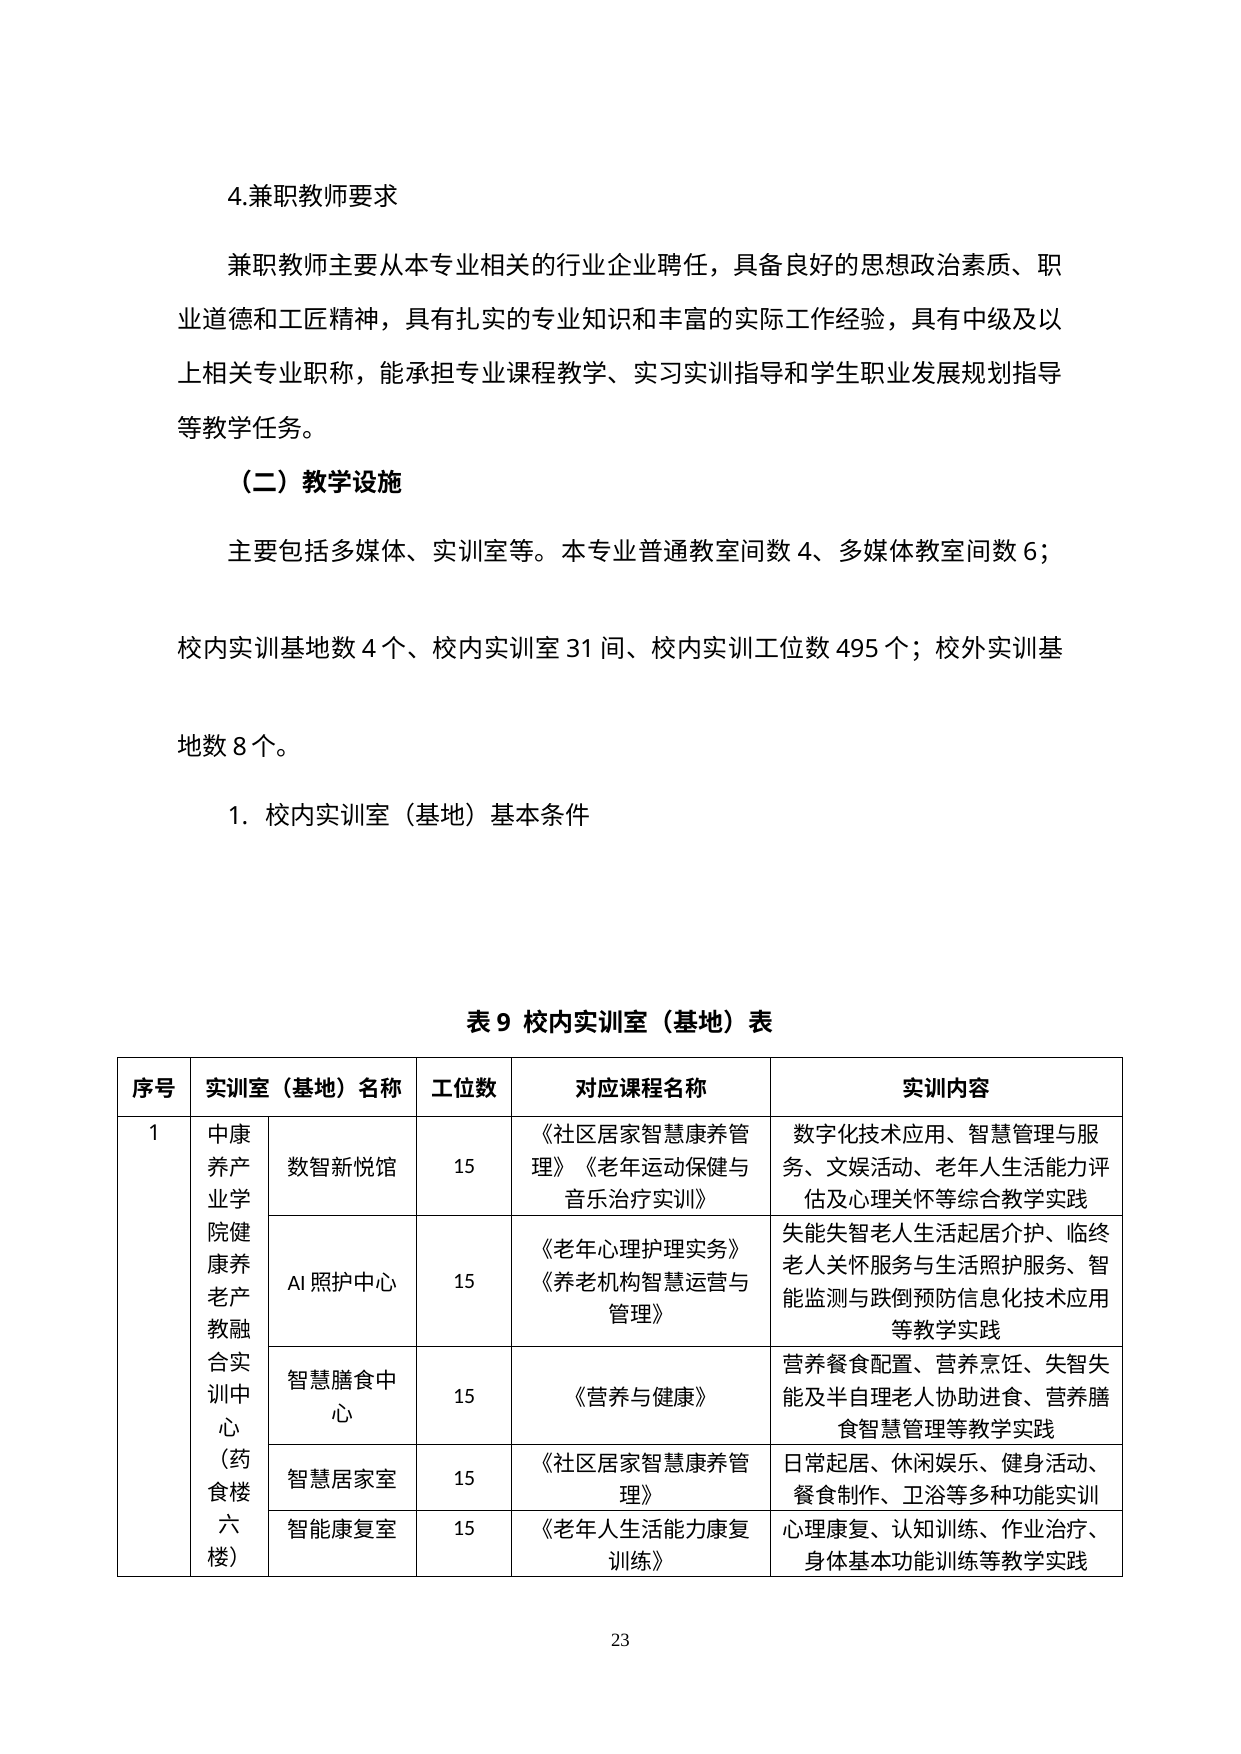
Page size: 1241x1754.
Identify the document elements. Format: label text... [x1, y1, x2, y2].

table_cell 营养餐食配置、营养烹饪、失智失能及半自理老人协助进食、营养膳食智慧管理等教学实践 [771, 1347, 1122, 1444]
table_cell 智慧膳食中心 [269, 1347, 416, 1444]
table_cell 智慧居家室 [269, 1445, 416, 1510]
table_cell 15 [417, 1445, 511, 1510]
table_cell 智能康复室 [269, 1511, 416, 1576]
table_cell 15 [417, 1117, 511, 1214]
text 主要包括多媒体、实训室等。本专业普通教室间数4、多媒体教室间数6；校内实训基地数4个、校内实训室31间、校内实训工位数495个；校外实训基地数8个。 [177, 517, 1063, 777]
table_cell AI照护中心 [269, 1216, 416, 1346]
table_header 序号 [118, 1058, 190, 1116]
table_cell 《营养与健康》 [512, 1347, 770, 1444]
table_cell 中康养产业学院健康养老产教融合实训中心 （药食楼六楼） [191, 1117, 268, 1576]
text 4.兼职教师要求 [177, 162, 1063, 227]
table_cell 日常起居、休闲娱乐、健身活动、餐食制作、卫浴等多种功能实训 [771, 1445, 1122, 1510]
text 兼职教师主要从本专业相关的行业企业聘任，具备良好的思想政治素质、职业道德和工匠精神，具有扎实的专业知识和丰富的实际工作经验，具有中级及以上相关专业职称，能承担专业课程教学、实习实训指导和学生职业发展规划指导等教学任务。 [177, 245, 1063, 444]
table_cell 15 [417, 1347, 511, 1444]
table_cell 失能失智老人生活起居介护、临终老人关怀服务与生活照护服务、智能监测与跌倒预防信息化技术应用等教学实践 [771, 1216, 1122, 1346]
table_header 实训室（基地）名称 [191, 1058, 416, 1116]
text 表9 校内实训室（基地）表 [177, 1003, 1063, 1039]
table_header 工位数 [417, 1058, 511, 1116]
list 校内实训室（基地）基本条件 [177, 795, 1063, 831]
table_cell 数字化技术应用、智慧管理与服务、文娱活动、老年人生活能力评估及心理关怀等综合教学实践 [771, 1117, 1122, 1214]
table_cell 《老年人生活能力康复训练》 [512, 1511, 770, 1576]
table_cell 1 [118, 1117, 190, 1576]
table_cell 心理康复、认知训练、作业治疗、身体基本功能训练等教学实践 [771, 1511, 1122, 1576]
table_cell 《社区居家智慧康养管理》《老年运动保健与音乐治疗实训》 [512, 1117, 770, 1214]
table_cell 《老年心理护理实务》 《养老机构智慧运营与管理》 [512, 1216, 770, 1346]
table_header 对应课程名称 [512, 1058, 770, 1116]
text （二）教学设施 [177, 463, 1063, 499]
table_header 实训内容 [771, 1058, 1122, 1116]
table_cell 15 [417, 1216, 511, 1346]
table_cell 15 [417, 1511, 511, 1576]
table_cell 《社区居家智慧康养管理》 [512, 1445, 770, 1510]
table_cell 数智新悦馆 [269, 1117, 416, 1214]
